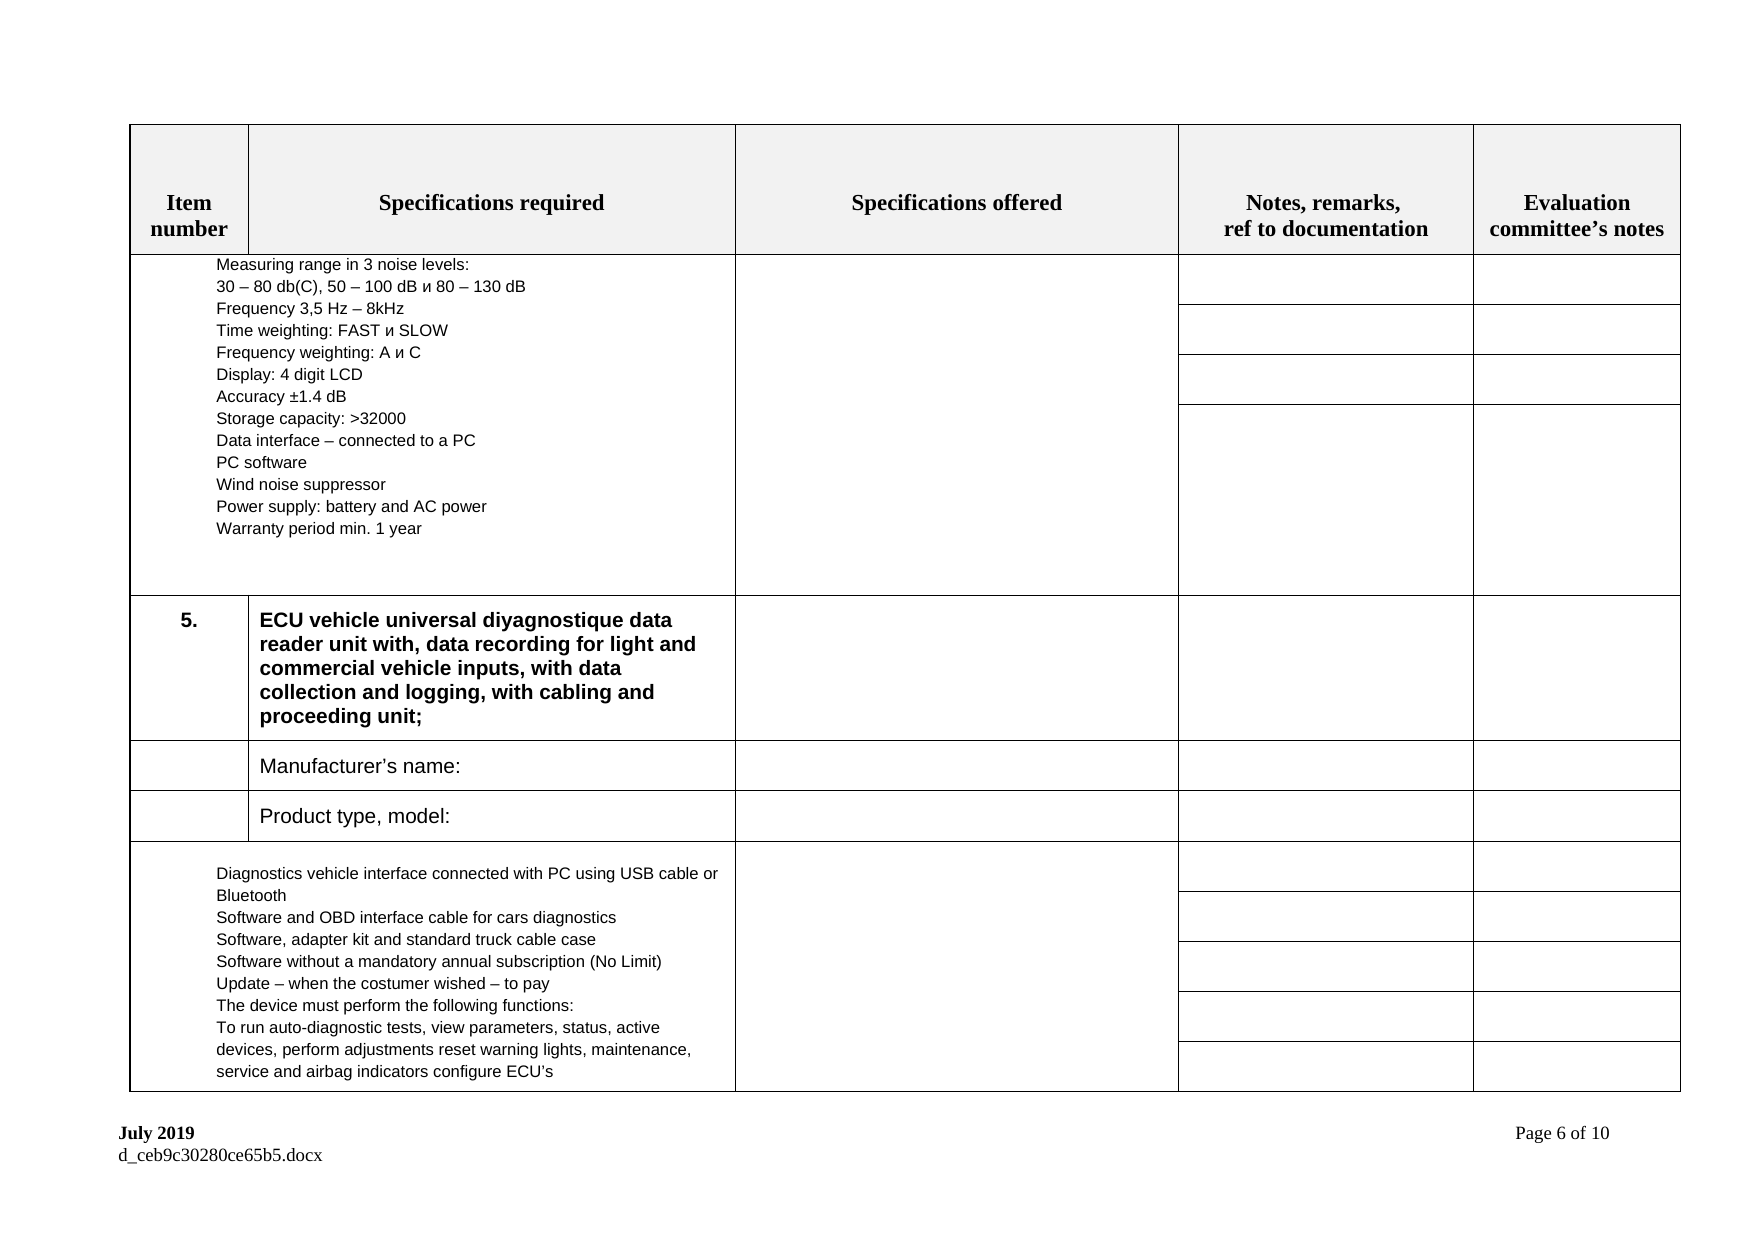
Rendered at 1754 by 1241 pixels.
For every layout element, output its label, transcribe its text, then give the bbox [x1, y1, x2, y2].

table_cell [1179, 355, 1473, 404]
table_cell [1179, 405, 1473, 594]
table_cell [1474, 1042, 1680, 1091]
table_cell Manufacturer’s name: [249, 741, 735, 790]
table_cell [1179, 892, 1473, 941]
table_cell [1474, 355, 1680, 404]
table_cell [1474, 791, 1680, 841]
table_header Specifications offered [736, 125, 1178, 254]
table_header Specifications required [249, 125, 735, 254]
table_cell [1179, 992, 1473, 1041]
table_cell [1179, 1042, 1473, 1091]
table_cell [1474, 892, 1680, 941]
table_cell Product type, model: [249, 791, 735, 841]
table_cell [736, 842, 1178, 1091]
table_cell [736, 596, 1178, 740]
table_cell ECU vehicle universal diyagnostique data reader unit with, data recording for light and commercial vehicle inputs, with data collection and logging, with cabling and proceeding unit; [249, 596, 735, 740]
table_cell [1474, 305, 1680, 354]
table_cell [1474, 741, 1680, 790]
table_cell [1179, 942, 1473, 991]
table_cell [1179, 791, 1473, 841]
table_cell [736, 791, 1178, 841]
table_cell [1179, 842, 1473, 891]
table_header Item number [131, 125, 248, 254]
table_cell Diagnostics vehicle interface connected with PC using USB cable or Bluetooth Software and OBD interface cable for cars diagnostics Software, adapter kit and standard truck cable case Software without a mandatory annual subscription (No Limit) Update – when the costumer wished – to pay The device must perform the following functions: To run auto-diagnostic tests, view parameters, status, active devices, perform adjustments reset warning lights, maintenance, service and airbag indicators configure ECU’s Warranty period min. 1 year [131, 842, 735, 1091]
table_cell [736, 741, 1178, 790]
table_cell [1474, 405, 1680, 594]
table_cell [1179, 741, 1473, 790]
table_header Notes, remarks, ref to documentation [1179, 125, 1473, 254]
table_cell [1474, 842, 1680, 891]
table_cell [1474, 596, 1680, 740]
table_header Evaluation committee’s notes [1474, 125, 1680, 254]
table_cell [131, 791, 248, 841]
table_cell [1474, 992, 1680, 1041]
table_cell [1179, 596, 1473, 740]
table_cell [1474, 255, 1680, 304]
table_cell 5. [131, 596, 248, 740]
table_cell [1179, 255, 1473, 304]
table_cell [1179, 305, 1473, 354]
table_cell [1474, 942, 1680, 991]
table_cell [131, 741, 248, 790]
